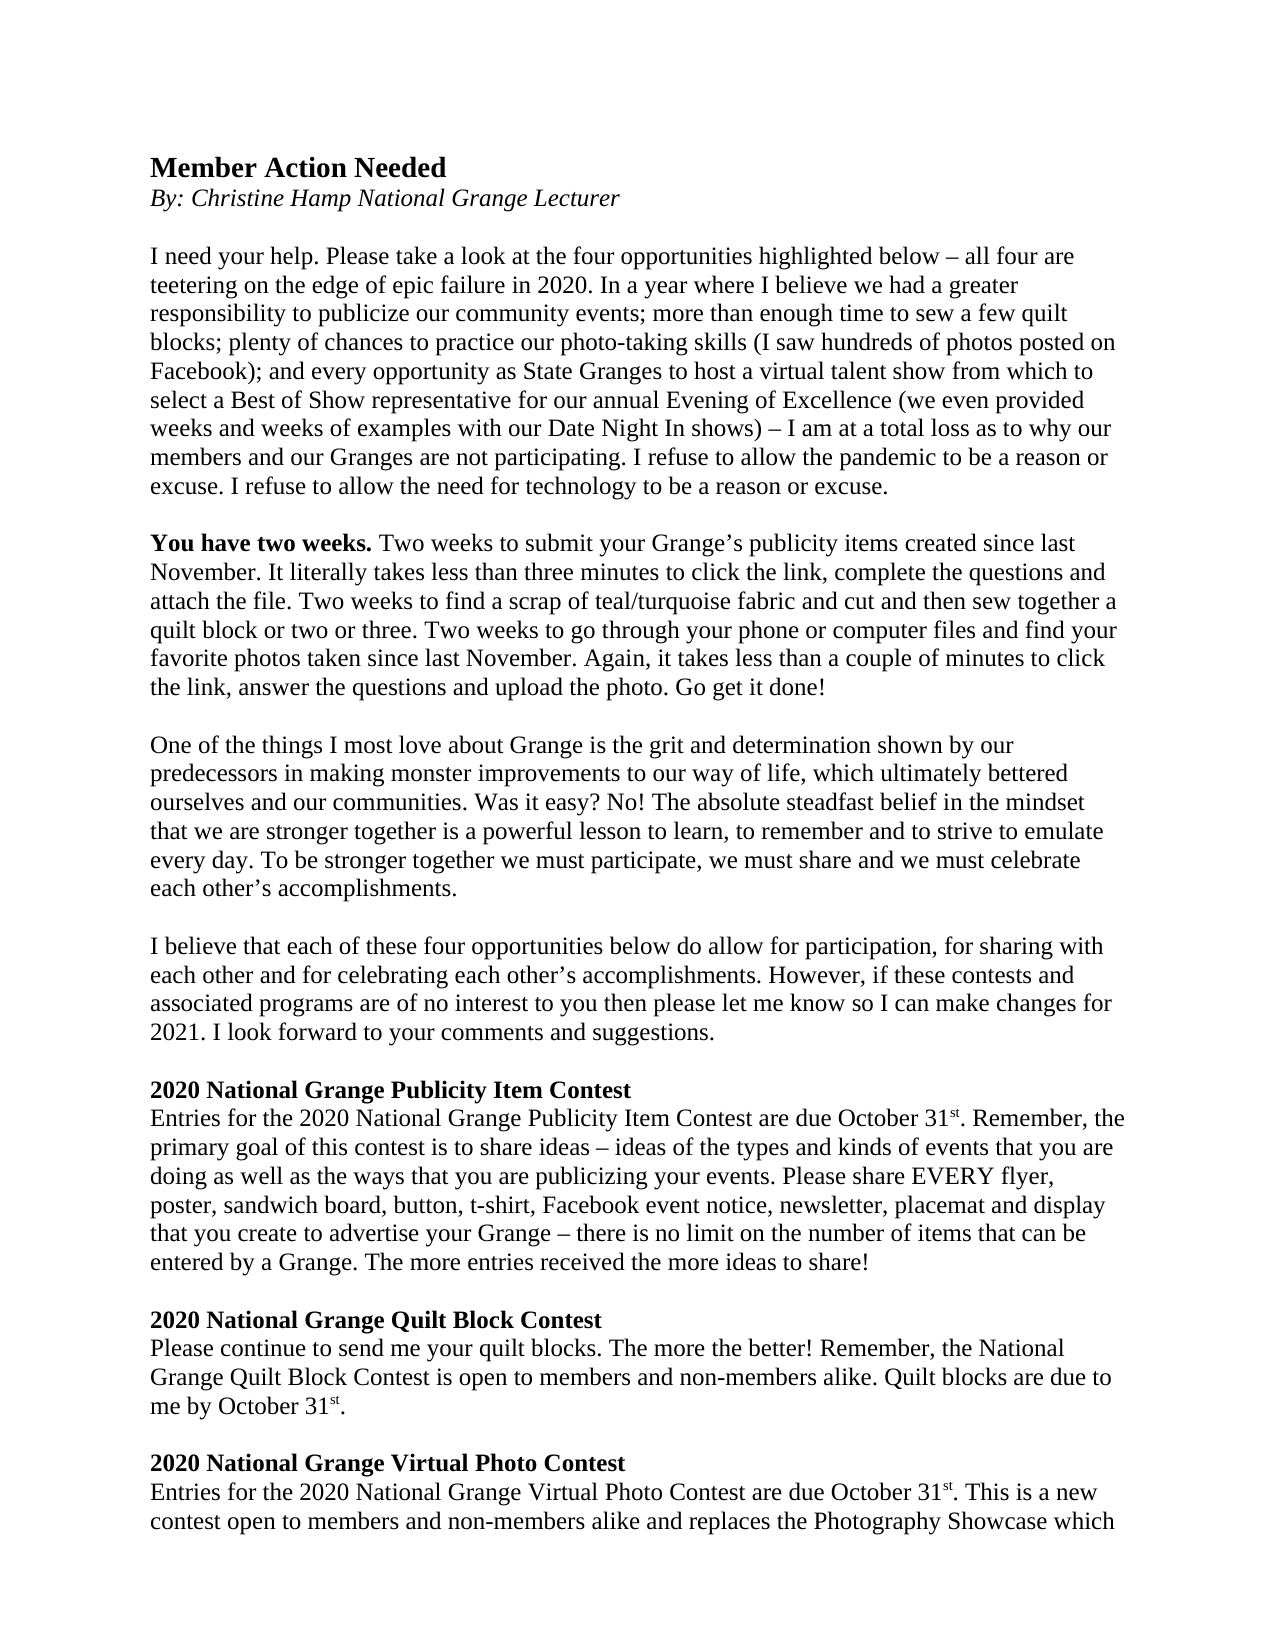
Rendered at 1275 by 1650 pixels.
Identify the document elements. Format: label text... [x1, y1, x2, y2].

text 2020 National Grange Virtual Photo Contest [150, 1448, 1125, 1477]
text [150, 1477, 1125, 1535]
text Member Action Needed [150, 150, 1125, 183]
text 2020 National Grange Publicity Item Contest [150, 1075, 1125, 1103]
text By: Christine Hamp National Grange Lecturer [150, 183, 1125, 212]
text You have two weeks. Two weeks to submit your Grange’s publicity items created since last November. It literally takes less than three minutes to click the link, complete the questions and attach the file. Two weeks to find a scrap of teal/turquoise fabric and cut and then sew together a quilt block or two or three. Two weeks to go through your phone or computer files and find your favorite photos taken since last November. Again, it takes less than a couple of minutes to click the link, answer the questions and upload the photo. Go get it done! [150, 528, 1125, 701]
text I need your help. Please take a look at the four opportunities highlighted below – all four are teetering on the edge of epic failure in 2020. In a year where I believe we had a greater responsibility to publicize our community events; more than enough time to sew a few quilt blocks; plenty of chances to practice our photo-taking skills (I saw hundreds of photos posted on Facebook); and every opportunity as State Granges to host a virtual talent show from which to select a Best of Show representative for our annual Evening of Excellence (we even provided weeks and weeks of examples with our Date Night In shows) – I am at a total loss as to why our members and our Granges are not participating. I refuse to allow the pandemic to be a reason or excuse. I refuse to allow the need for technology to be a reason or excuse. [150, 241, 1125, 500]
text I believe that each of these four opportunities below do allow for participation, for sharing with each other and for celebrating each other’s accomplishments. However, if these contests and associated programs are of no interest to you then please let me know so I can make changes for 2021. I look forward to your comments and suggestions. [150, 931, 1125, 1046]
text Please continue to send me your quilt blocks. The more the better! Remember, the National Grange Quilt Block Contest is open to members and non-members alike. Quilt blocks are due to me by October 31st. [150, 1333, 1125, 1420]
text Entries for the 2020 National Grange Publicity Item Contest are due October 31st. Remember, the primary goal of this contest is to share ideas – ideas of the types and kinds of events that you are doing as well as the ways that you are publicizing your events. Please share EVERY flyer, poster, sandwich board, button, t-shirt, Facebook event notice, newsletter, placemat and display that you create to advertise your Grange – there is no limit on the number of items that can be entered by a Grange. The more entries received the more ideas to share! [150, 1103, 1125, 1276]
text 2020 National Grange Quilt Block Contest [150, 1305, 1125, 1333]
text One of the things I most love about Grange is the grit and determination shown by our predecessors in making monster improvements to our way of life, which ultimately bettered ourselves and our communities. Was it easy? No! The absolute steadfast belief in the mindset that we are stronger together is a powerful lesson to learn, to remember and to strive to emulate every day. To be stronger together we must participate, we must share and we must celebrate each other’s accomplishments. [150, 730, 1125, 902]
